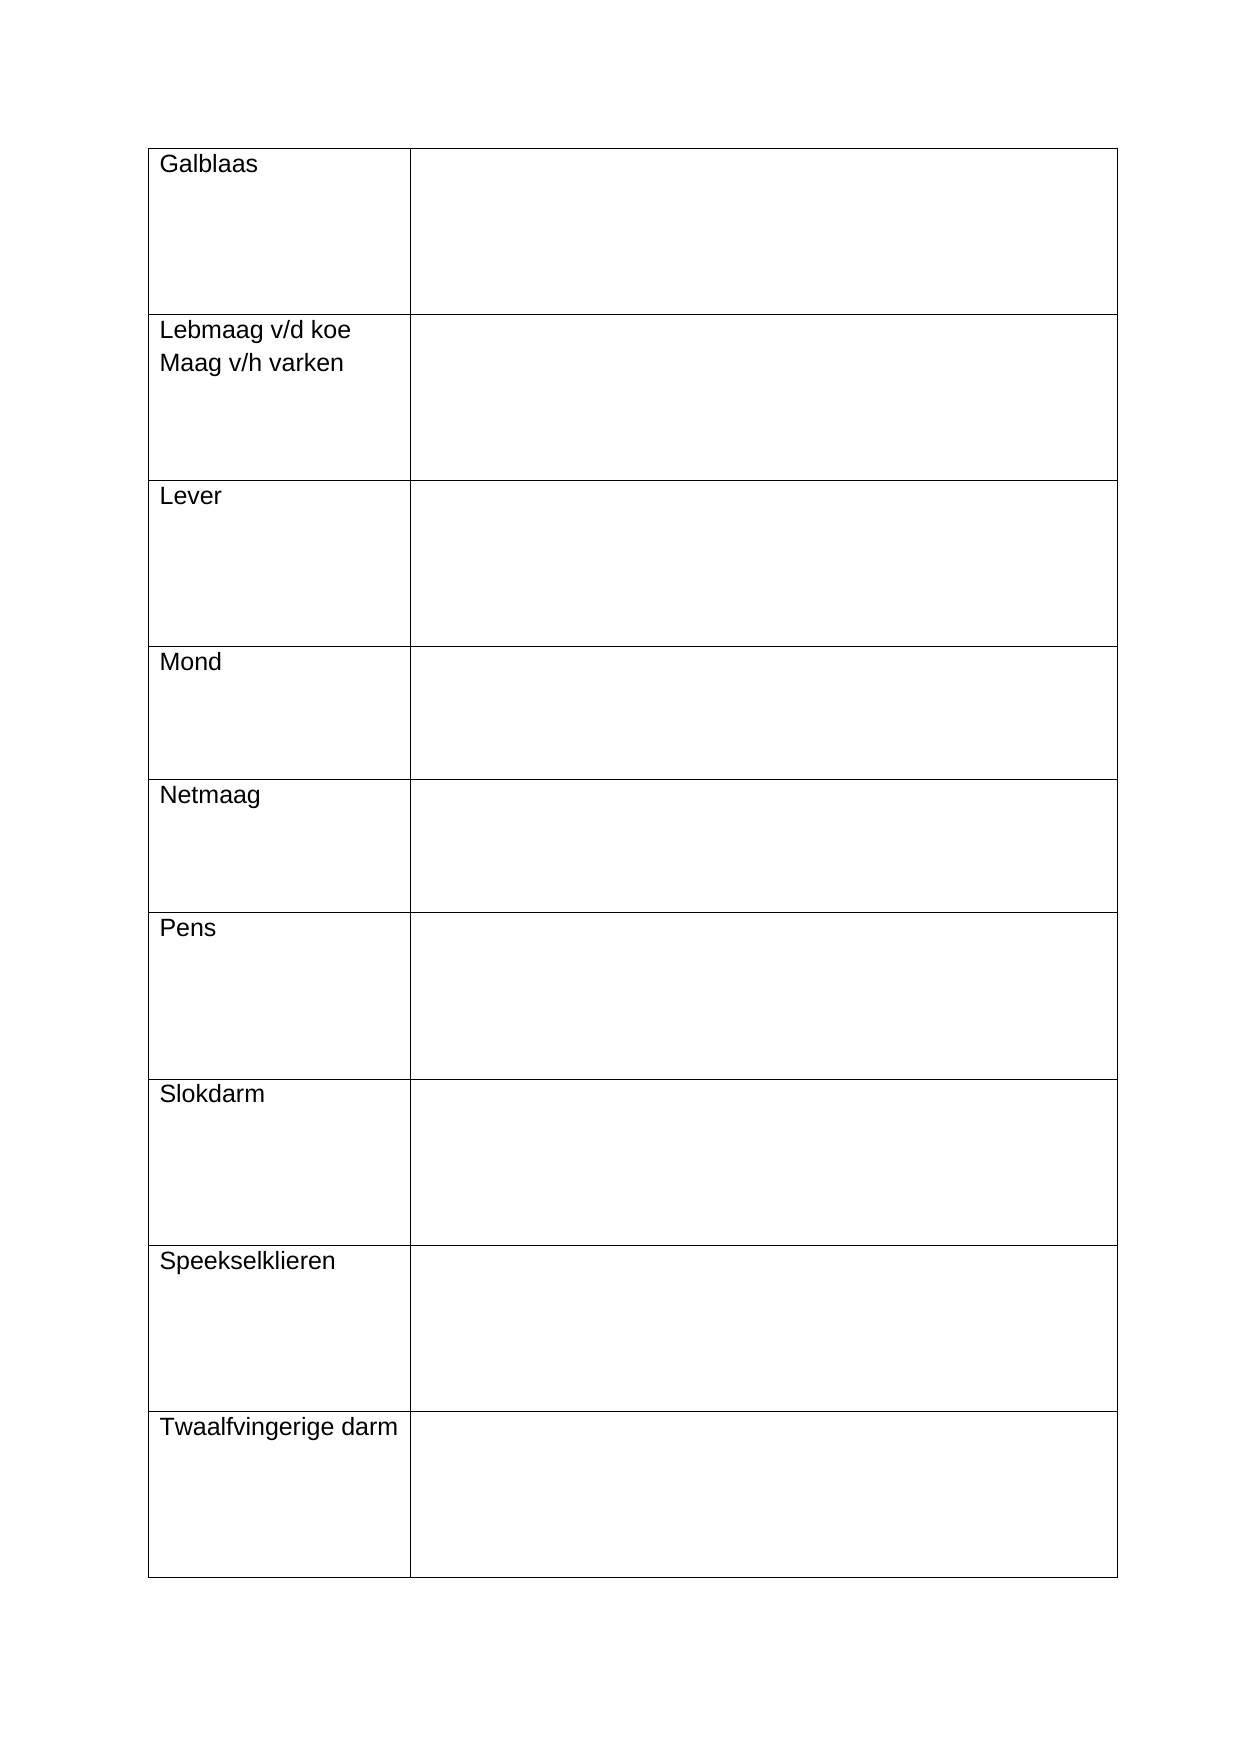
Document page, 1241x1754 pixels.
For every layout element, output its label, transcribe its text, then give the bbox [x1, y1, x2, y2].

table_cell Lever [149, 481, 410, 646]
table_cell Slokdarm [149, 1080, 410, 1244]
table_cell [411, 1246, 1117, 1411]
table_header Galblaas [149, 149, 410, 314]
table_cell Mond [149, 647, 410, 779]
table_cell [411, 481, 1117, 646]
table_cell Twaalfvingerige darm [149, 1412, 410, 1577]
table_header [411, 149, 1117, 314]
table_cell Pens [149, 913, 410, 1078]
table_cell [411, 647, 1117, 779]
table_cell [411, 1412, 1117, 1577]
table_cell [411, 913, 1117, 1078]
table_cell Netmaag [149, 780, 410, 912]
table_cell Speekselklieren [149, 1246, 410, 1411]
table_cell [411, 780, 1117, 912]
table_cell [411, 1080, 1117, 1244]
table_cell Lebmaag v/d koe Maag v/h varken [149, 315, 410, 480]
table_cell [411, 315, 1117, 480]
